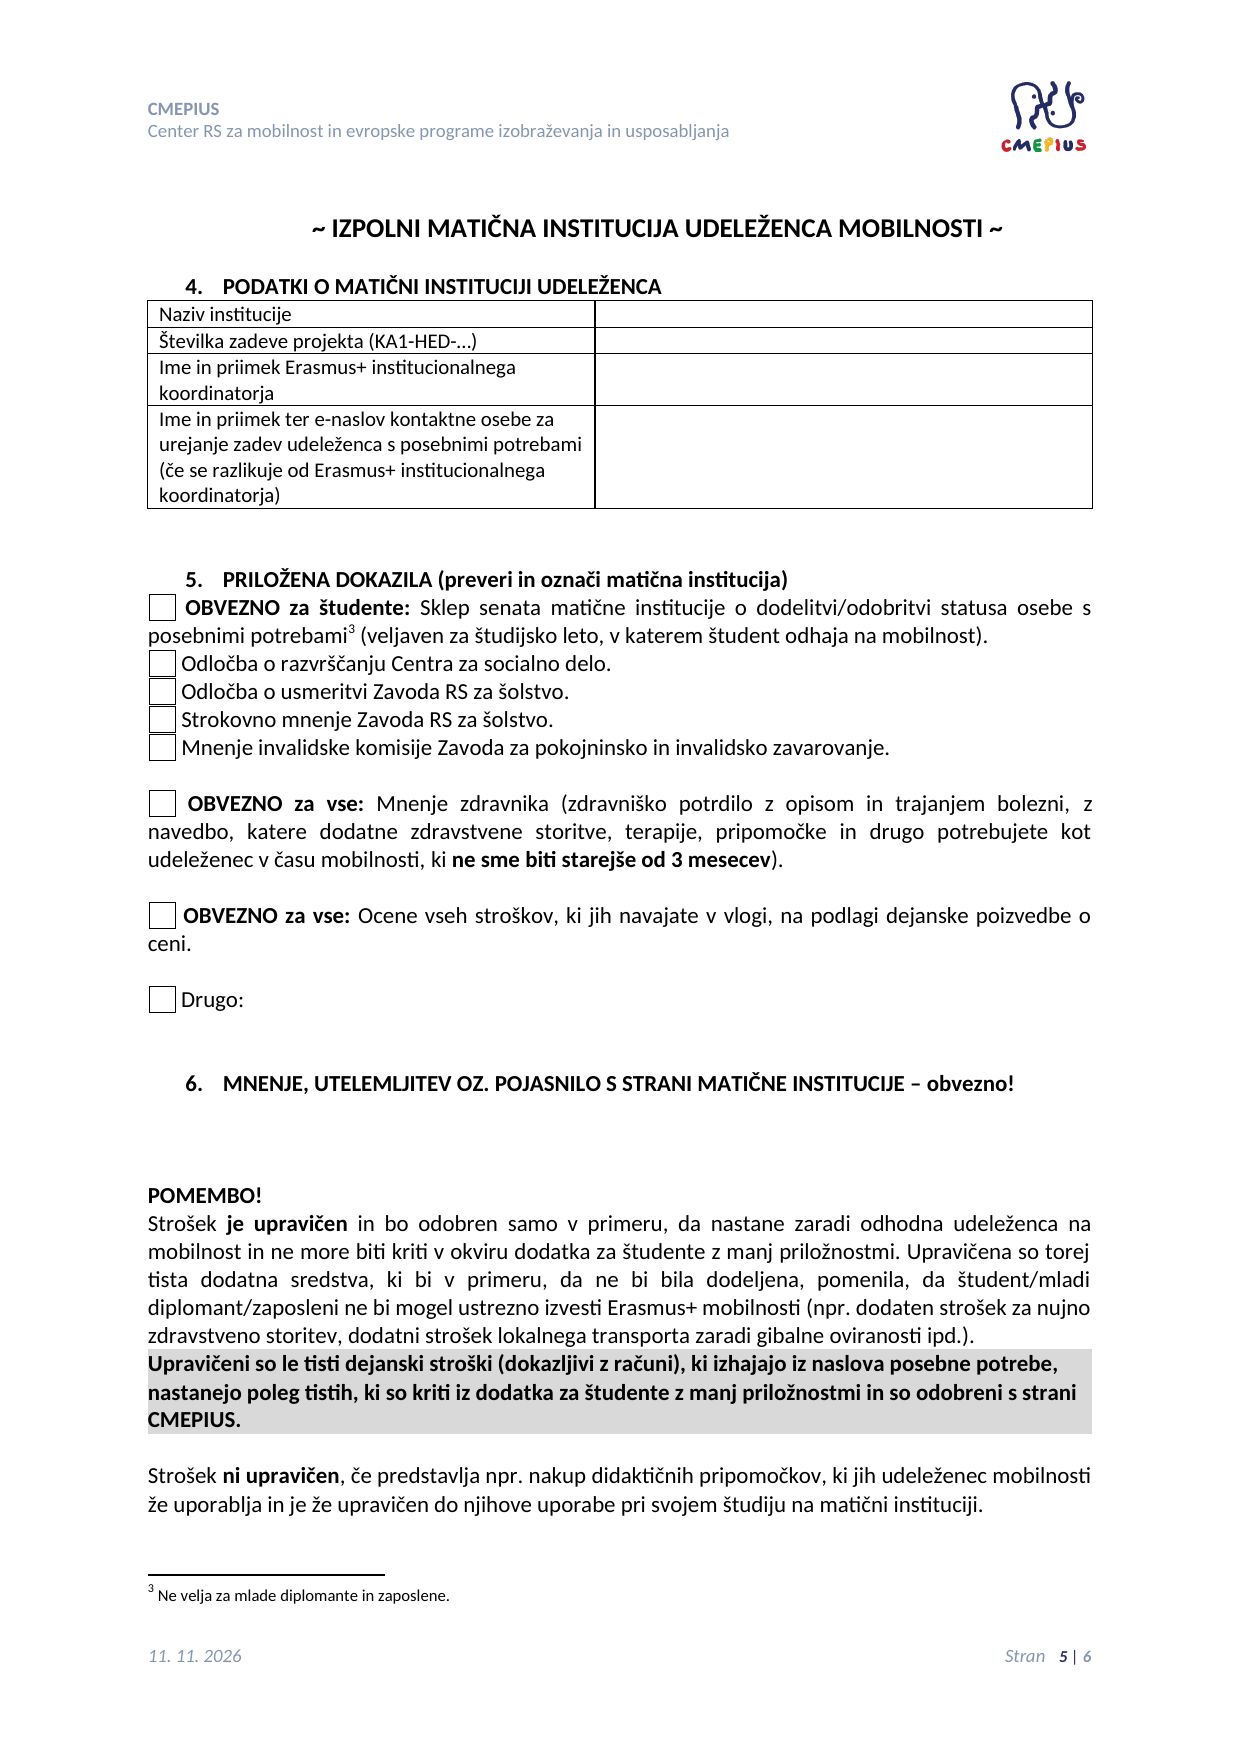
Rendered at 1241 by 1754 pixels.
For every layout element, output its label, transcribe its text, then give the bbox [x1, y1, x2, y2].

text OBVEZNO za vse: Mnenje zdravnika (zdravniško potrdilo z opisom in trajanjem bolezni, z navedbo, katere dodatne zdravstvene storitve, terapije, pripomočke in drugo potrebujete kot udeleženec v času mobilnosti, ki ne sme biti starejše od 3 mesecev). [148, 789, 1092, 873]
table_header [596, 301, 1092, 327]
table_cell Številka zadeve projekta (KA1-HED-…) [148, 328, 594, 353]
table_cell [596, 354, 1092, 405]
table_cell [596, 328, 1092, 353]
text Drugo: [148, 985, 1092, 1013]
text ~ IZPOLNI MATIČNA INSTITUCIJA UDELEŽENCA MOBILNOSTI ~ [223, 211, 1092, 244]
text Upravičeni so le tisti dejanski stroški (dokazljivi z računi), ki izhajajo iz naslova posebne potrebe, nastanejo poleg tistih, ki so kriti iz dodatka za študente z manj priložnostmi in so odobreni s strani CMEPIUS. [148, 1349, 1092, 1434]
text Strošek ni upravičen, če predstavlja npr. nakup didaktičnih pripomočkov, ki jih udeleženec mobilnosti že uporablja in je že upravičen do njihove uporabe pri svojem študiju na matični instituciji. [148, 1462, 1092, 1518]
text Strokovno mnenje Zavoda RS za šolstvo. [148, 705, 1092, 733]
table_cell Ime in priimek ter e-naslov kontaktne osebe za urejanje zadev udeleženca s posebnimi potrebami (če se razlikuje od Erasmus+ institucionalnega koordinatorja) [148, 406, 594, 508]
text OBVEZNO za študente: Sklep senata matične institucije o dodelitvi/odobritvi statusa osebe s posebnimi potrebami (veljaven za študijsko leto, v katerem študent odhaja na mobilnost). [148, 593, 1092, 649]
text POMEMBO! [148, 1181, 1092, 1209]
text Strošek je upravičen in bo odobren samo v primeru, da nastane zaradi odhodna udeleženca na mobilnost in ne more biti kriti v okviru dodatka za študente z manj priložnostmi. Upravičena so torej tista dodatna sredstva, ki bi v primeru, da ne bi bila dodeljena, pomenila, da študent/mladi diplomant/zaposleni ne bi mogel ustrezno izvesti Erasmus+ mobilnosti (npr. dodaten strošek za nujno zdravstveno storitev, dodatni strošek lokalnega transporta zaradi gibalne oviranosti ipd.). [148, 1209, 1092, 1349]
picture [999, 73, 1088, 162]
table_cell Ime in priimek Erasmus+ institucionalnega koordinatorja [148, 354, 594, 405]
table_header Naziv institucije [148, 301, 594, 327]
text OBVEZNO za vse: Ocene vseh stroškov, ki jih navajate v vlogi, na podlagi dejanske poizvedbe o ceni. [148, 901, 1092, 957]
text Mnenje invalidske komisije Zavoda za pokojninsko in invalidsko zavarovanje. [148, 733, 1092, 761]
list PODATKI O MATIČNI INSTITUCIJI UDELEŽENCA [185, 272, 1092, 300]
text Odločba o razvrščanju Centra za socialno delo. [148, 649, 1092, 677]
list MNENJE, UTELEMLJITEV OZ. POJASNILO S STRANI MATIČNE INSTITUCIJE – obvezno! [185, 1069, 1092, 1097]
table_cell [596, 406, 1092, 508]
list PRILOŽENA DOKAZILA (preveri in označi matična institucija) [185, 565, 1092, 593]
text Odločba o usmeritvi Zavoda RS za šolstvo. [148, 677, 1092, 705]
